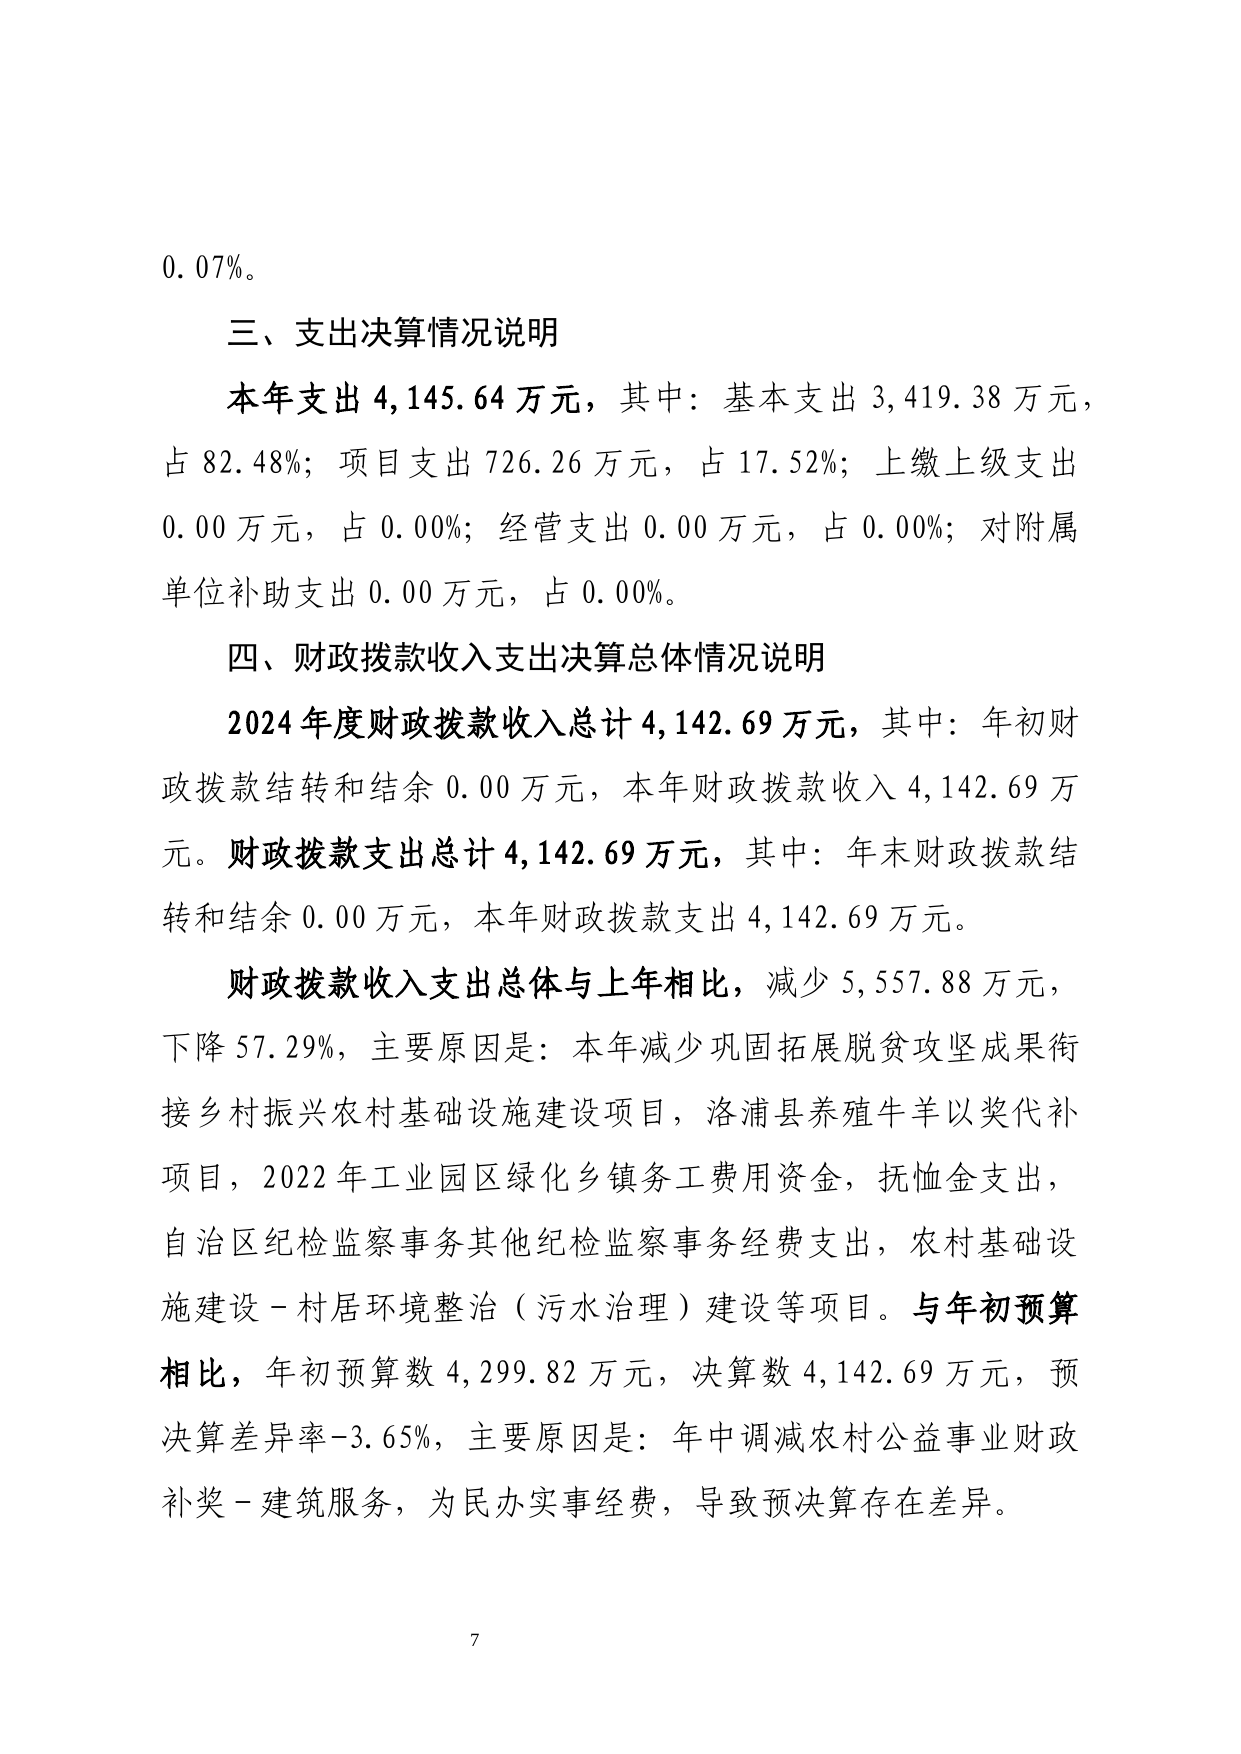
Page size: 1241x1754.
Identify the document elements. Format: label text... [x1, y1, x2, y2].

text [159, 233, 1081, 298]
text 三、支出决算情况说明 [159, 298, 1081, 363]
text 本年支出4,145.64万元，其中：基本支出3,419.38万元，占82.48%；项目支出726.26万元，占17.52%；上缴上级支出0.00万元，占0.00%；经营支出0.00万元，占0.00%；对附属单位补助支出0.00万元，占0.00%。 [159, 363, 1081, 623]
text 2024年度财政拨款收入总计4,142.69万元，其中：年初财政拨款结转和结余0.00万元，本年财政拨款收入4,142.69万元。财政拨款支出总计4,142.69万元，其中：年末财政拨款结转和结余0.00万元，本年财政拨款支出4,142.69万元。 [159, 688, 1081, 948]
text 四、财政拨款收入支出决算总体情况说明 [159, 623, 1081, 688]
text 财政拨款收入支出总体与上年相比，减少5,557.88万元，下降57.29%，主要原因是：本年减少巩固拓展脱贫攻坚成果衔接乡村振兴农村基础设施建设项目，洛浦县养殖牛羊以奖代补项目，2022年工业园区绿化乡镇务工费用资金，抚恤金支出，自治区纪检监察事务其他纪检监察事务经费支出，农村基础设施建设－村居环境整治（污水治理）建设等项目。与年初预算相比，年初预算数4,299.82万元，决算数4,142.69万元，预决算差异率-3.65%，主要原因是：年中调减农村公益事业财政补奖－建筑服务，为民办实事经费，导致预决算存在差异。 [159, 948, 1081, 1533]
